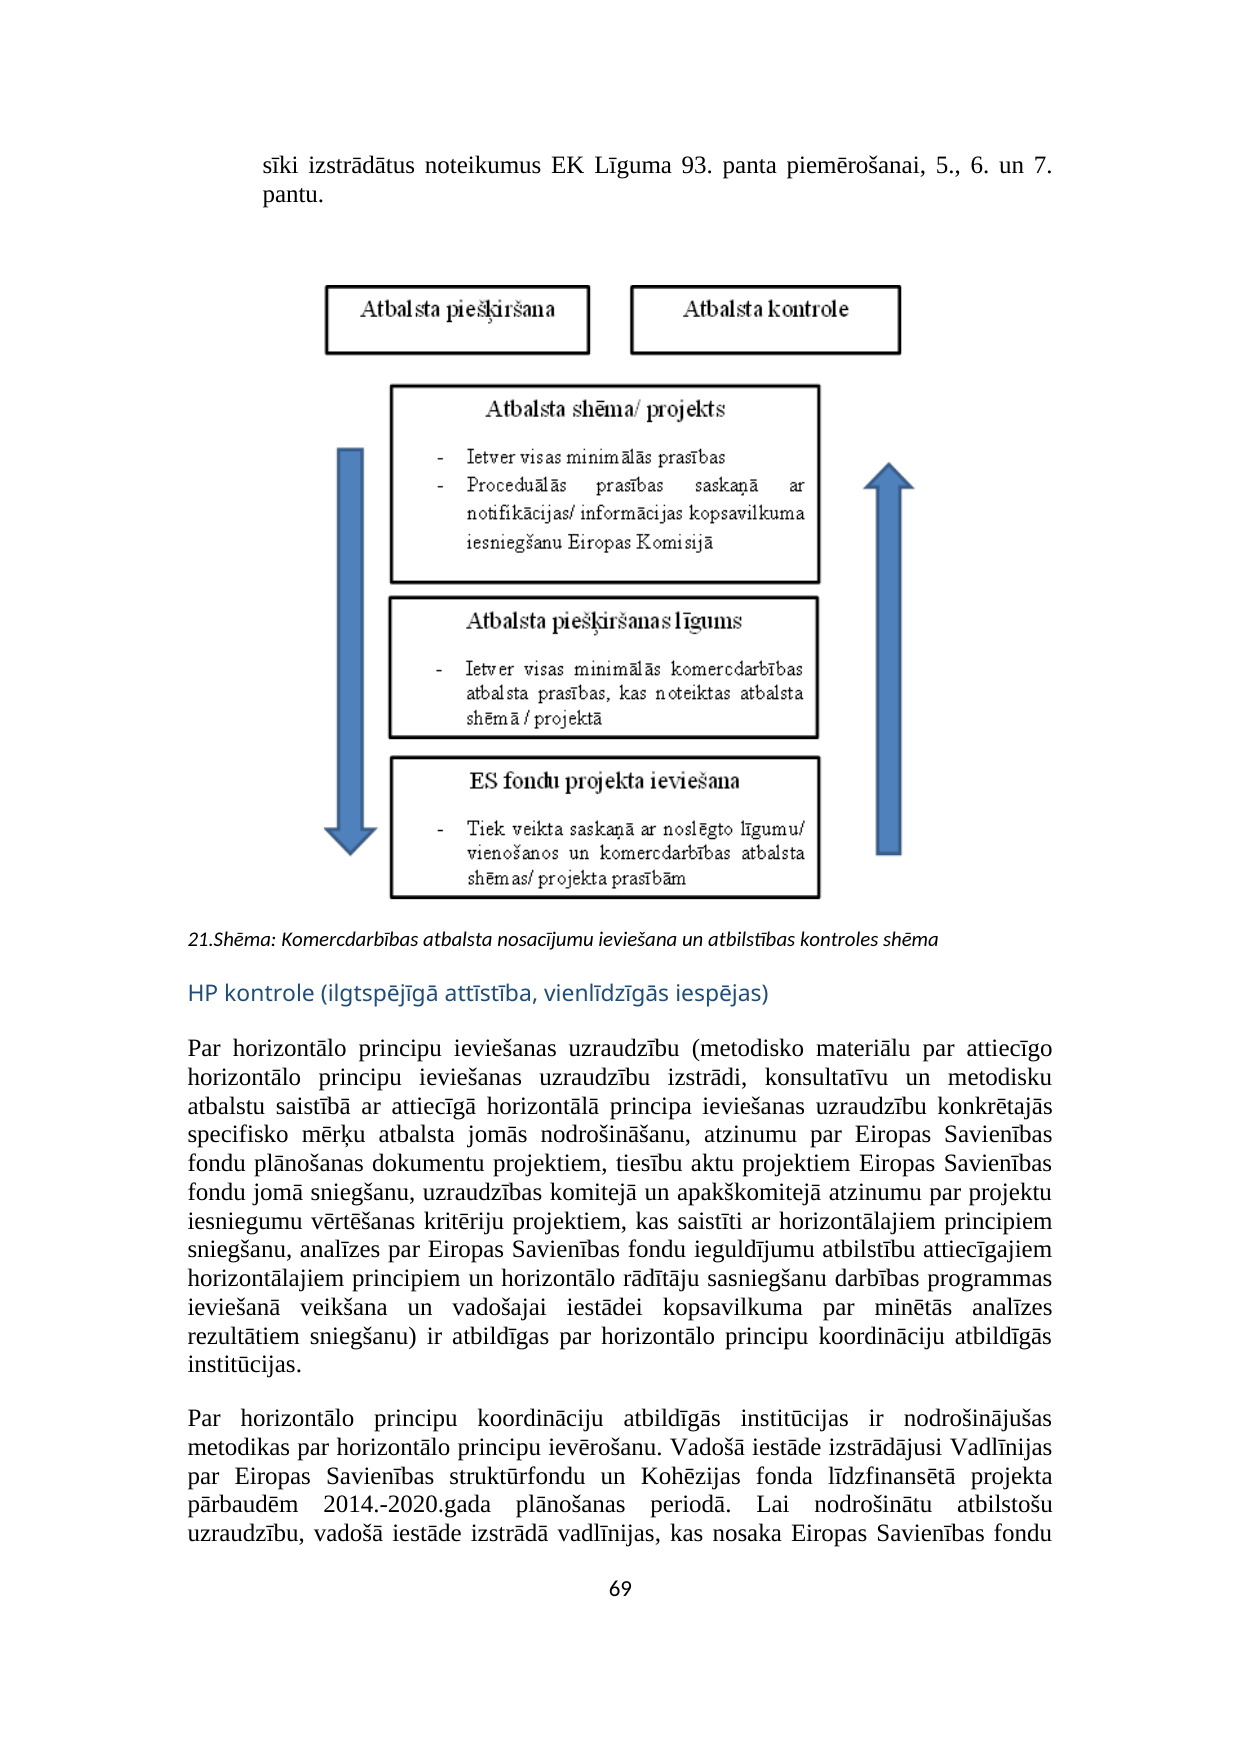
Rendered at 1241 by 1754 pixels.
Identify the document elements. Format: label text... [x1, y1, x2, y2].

text 21.Shēma: Komercdarbības atbalsta nosacījumu ieviešana un atbilstības kontroles shēma [187, 927, 1053, 952]
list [225, 150, 1053, 207]
picture [323, 285, 917, 902]
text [187, 1403, 1053, 1547]
subtitle HP kontrole (ilgtspējīgā attīstība, vienlīdzīgās iespējas) [187, 977, 1053, 1008]
text Par horizontālo principu ieviešanas uzraudzību (metodisko materiālu par attiecīgo horizontālo principu ieviešanas uzraudzību izstrādi, konsultatīvu un metodisku atbalstu saistībā ar attiecīgā horizontālā principa ieviešanas uzraudzību konkrētajās specifisko mērķu atbalsta jomās nodrošināšanu, atzinumu par Eiropas Savienības fondu plānošanas dokumentu projektiem, tiesību aktu projektiem Eiropas Savienības fondu jomā sniegšanu, uzraudzības komitejā un apakškomitejā atzinumu par projektu iesniegumu vērtēšanas kritēriju projektiem, kas saistīti ar horizontālajiem principiem sniegšanu, analīzes par Eiropas Savienības fondu ieguldījumu atbilstību attiecīgajiem horizontālajiem principiem un horizontālo rādītāju sasniegšanu darbības programmas ieviešanā veikšana un vadošajai iestādei kopsavilkuma par minētās analīzes rezultātiem sniegšanu) ir atbildīgas par horizontālo principu koordināciju atbildīgās institūcijas. [187, 1033, 1053, 1378]
